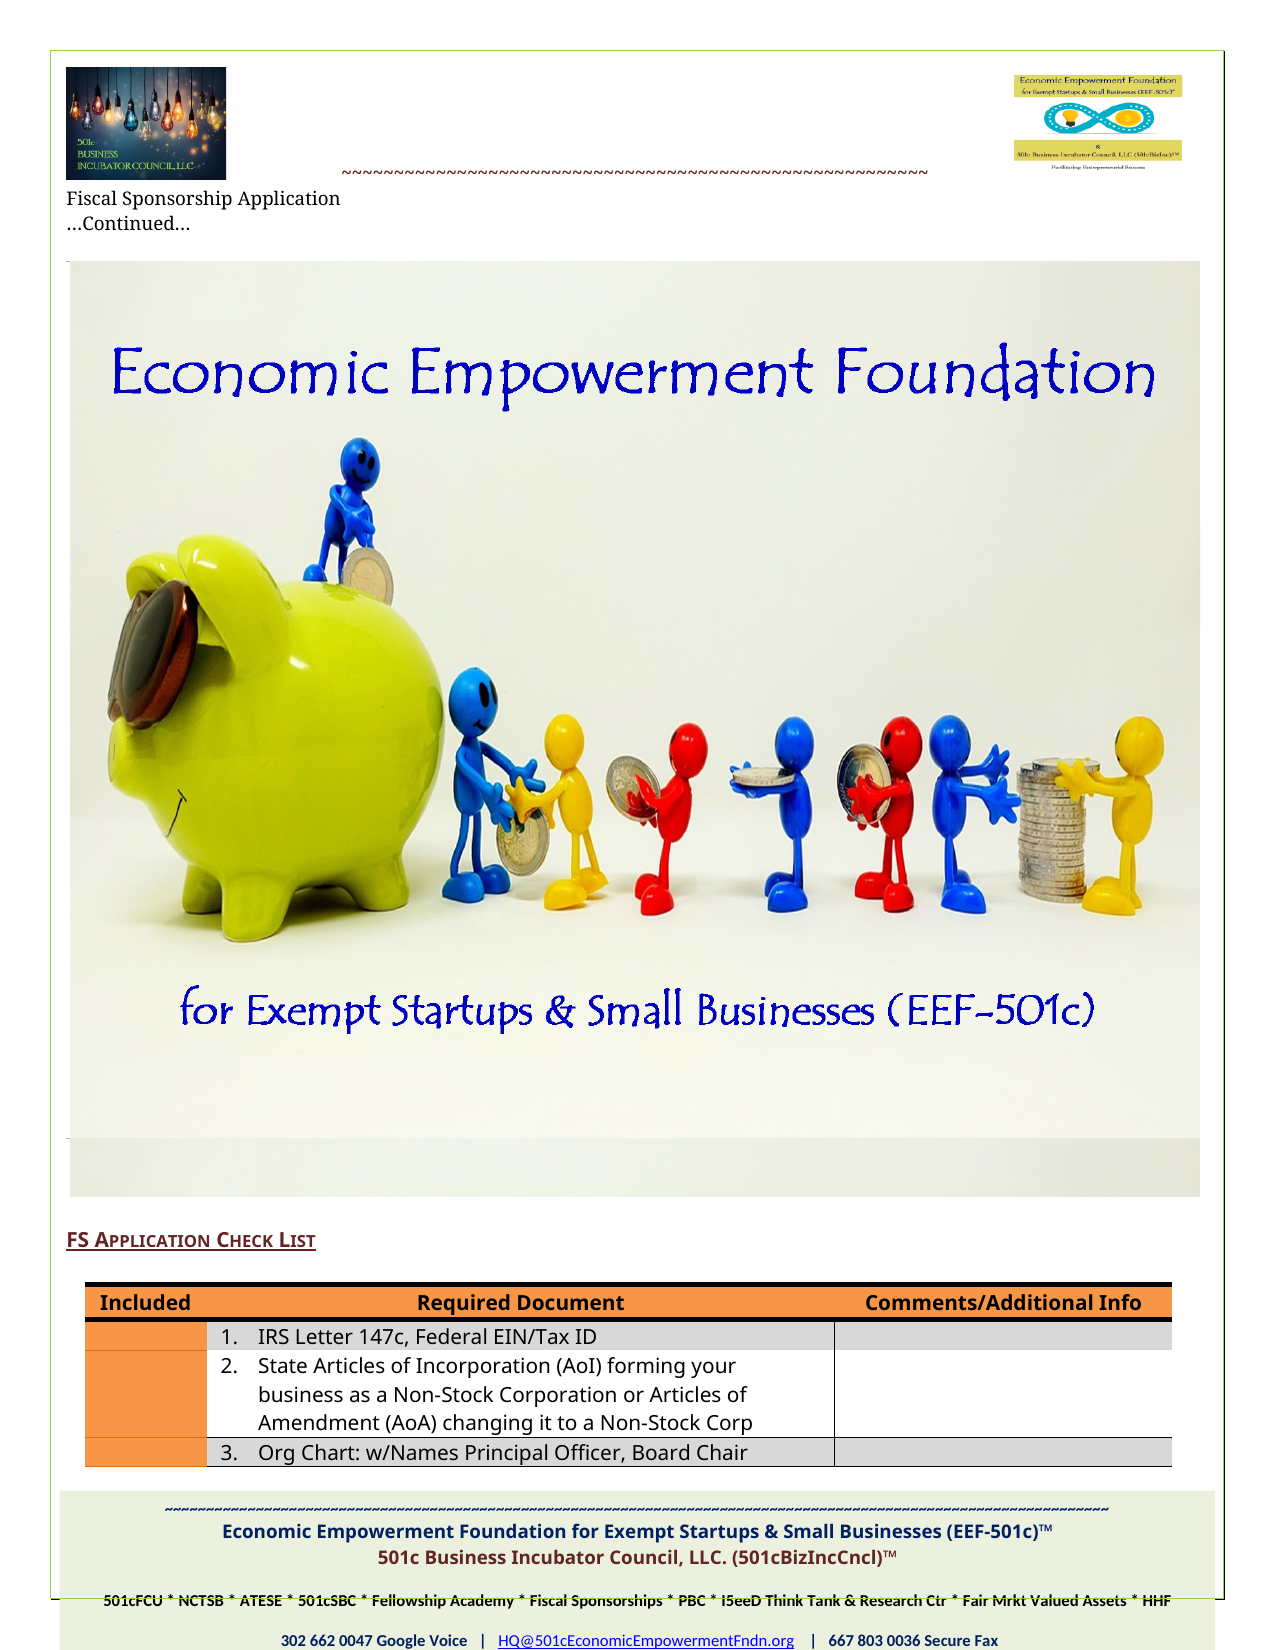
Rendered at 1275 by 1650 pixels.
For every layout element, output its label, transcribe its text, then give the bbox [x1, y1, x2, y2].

table_cell [85, 1322, 207, 1350]
table_cell [835, 1438, 1172, 1466]
table_cell State Articles of Incorporation (AoI) forming your business as a Non-Stock Corporation or Articles of Amendment (AoA) changing it to a Non-Stock Corp [207, 1350, 834, 1437]
table_cell IRS Letter 147c, Federal EIN/Tax ID [207, 1322, 834, 1350]
table_cell [85, 1351, 207, 1437]
table_header Included [85, 1287, 207, 1317]
picture [66, 261, 1201, 1197]
picture [1005, 66, 1191, 180]
table_cell [835, 1350, 1172, 1437]
table_cell Org Chart: w/Names Principal Officer, Board Chair [207, 1438, 834, 1466]
table_header Comments/Additional Info [835, 1287, 1172, 1317]
table_cell [85, 1438, 207, 1466]
picture [66, 67, 227, 180]
text FS Application Check List [66, 1225, 1199, 1254]
table_cell [835, 1322, 1172, 1350]
table_header Required Document [207, 1287, 835, 1317]
